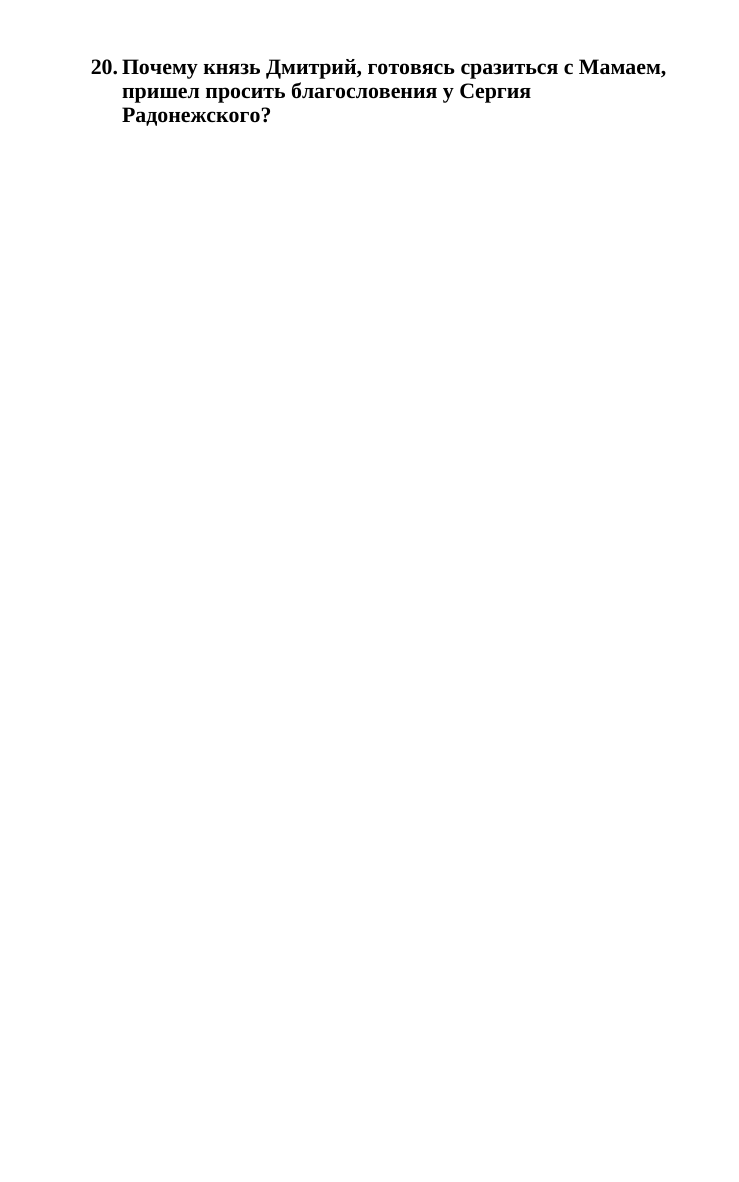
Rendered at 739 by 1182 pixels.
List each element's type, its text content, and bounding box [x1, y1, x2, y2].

list Почему князь Дмитрий, готовясь сразиться с Мамаем, пришел просить благословения у Сергия Радонежского? [91, 55, 676, 127]
